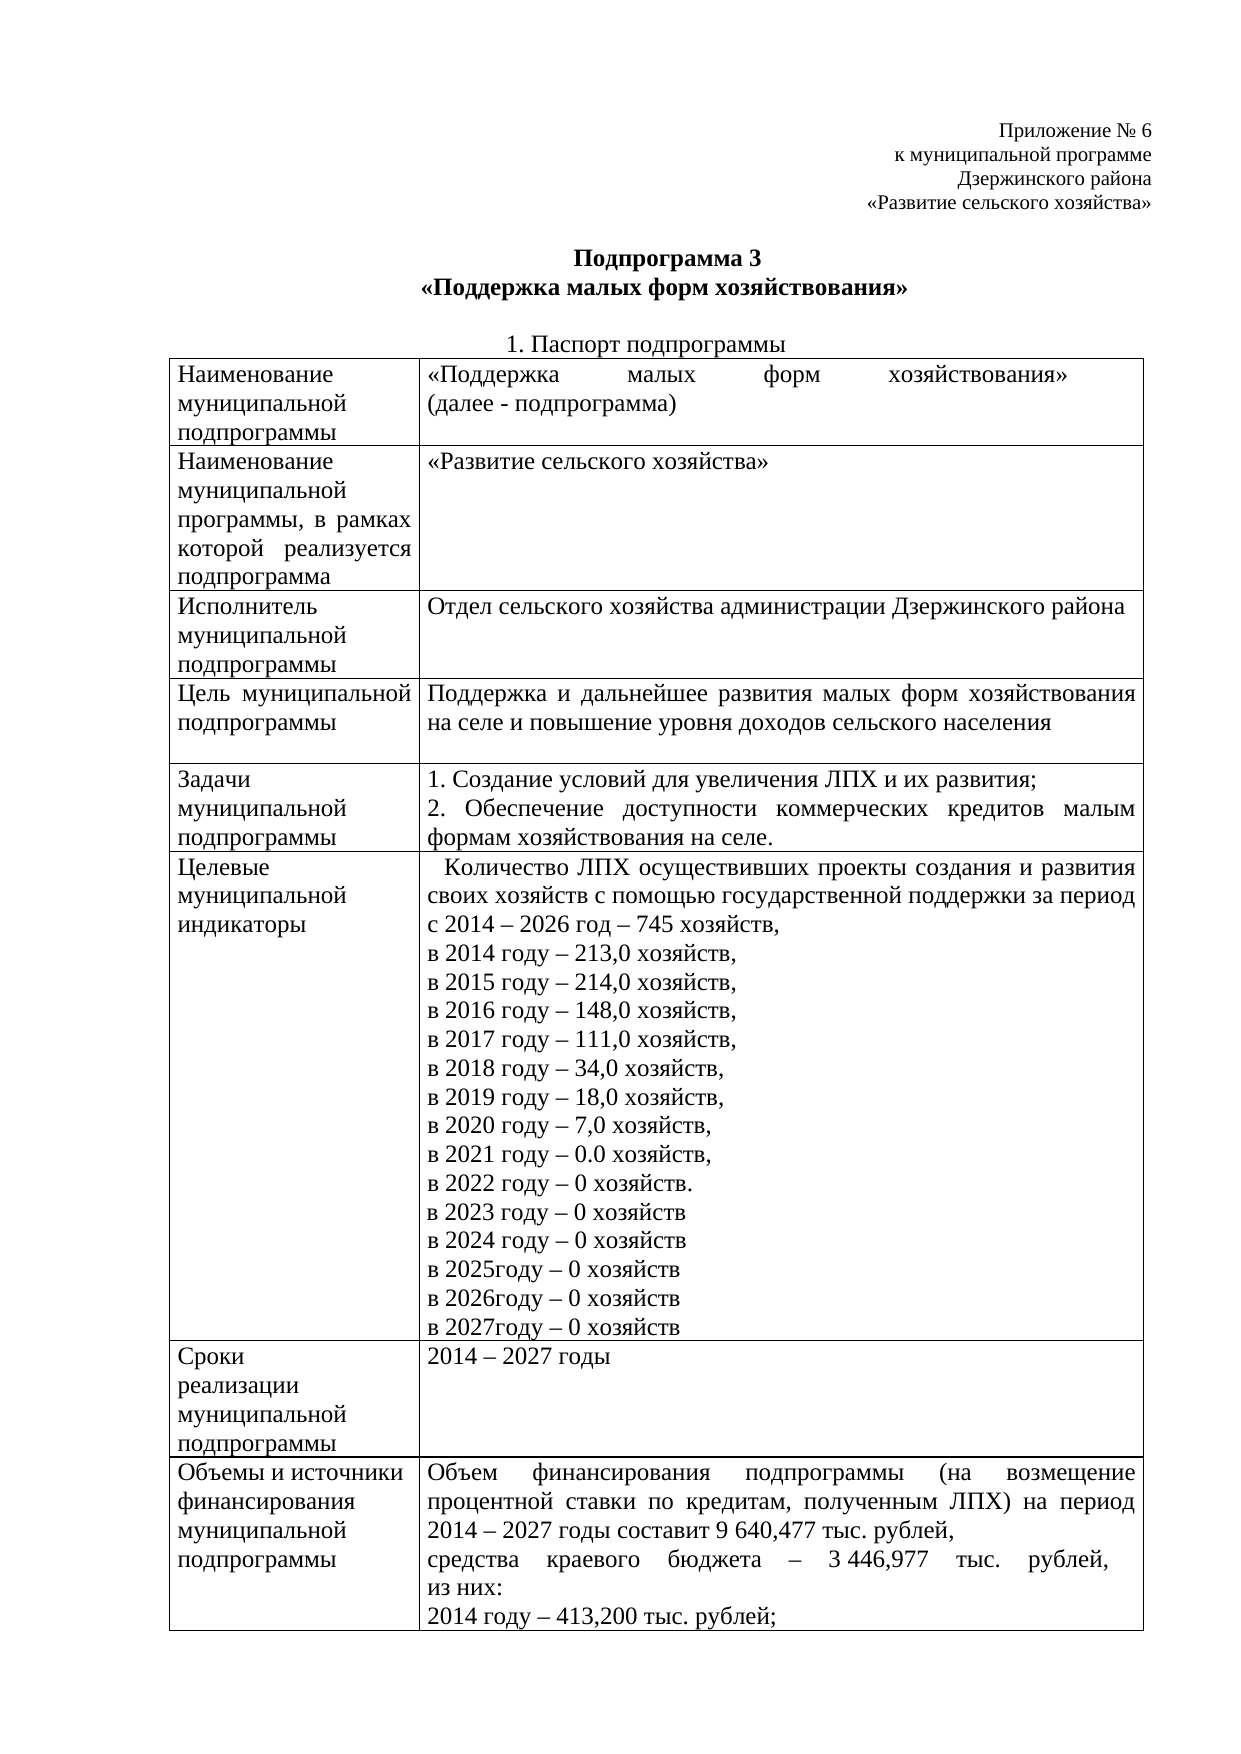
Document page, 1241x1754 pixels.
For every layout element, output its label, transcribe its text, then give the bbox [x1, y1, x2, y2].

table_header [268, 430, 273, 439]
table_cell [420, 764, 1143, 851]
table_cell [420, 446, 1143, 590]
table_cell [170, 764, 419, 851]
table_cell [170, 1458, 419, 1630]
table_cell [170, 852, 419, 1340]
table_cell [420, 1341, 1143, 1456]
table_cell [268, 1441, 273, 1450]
text Приложение № 6 [620, 118, 1152, 142]
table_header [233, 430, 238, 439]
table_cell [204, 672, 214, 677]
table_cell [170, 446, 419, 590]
text «Развитие сельского хозяйства» [620, 190, 1152, 214]
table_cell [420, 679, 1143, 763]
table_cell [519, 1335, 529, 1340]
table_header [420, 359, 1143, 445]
text к муниципальной программе [620, 142, 1152, 166]
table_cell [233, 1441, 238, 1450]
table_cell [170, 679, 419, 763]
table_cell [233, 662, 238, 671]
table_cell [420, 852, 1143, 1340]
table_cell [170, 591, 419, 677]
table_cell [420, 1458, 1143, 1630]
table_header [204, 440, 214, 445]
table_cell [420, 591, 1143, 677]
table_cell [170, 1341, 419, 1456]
text Подпрограмма 3 [177, 243, 1152, 272]
text 1. Паспорт подпрограммы [140, 329, 1152, 358]
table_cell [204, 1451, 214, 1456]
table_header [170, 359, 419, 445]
text «Поддержка малых форм хозяйствования» [177, 272, 1152, 301]
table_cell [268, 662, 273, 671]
text Дзержинского района [620, 166, 1152, 190]
